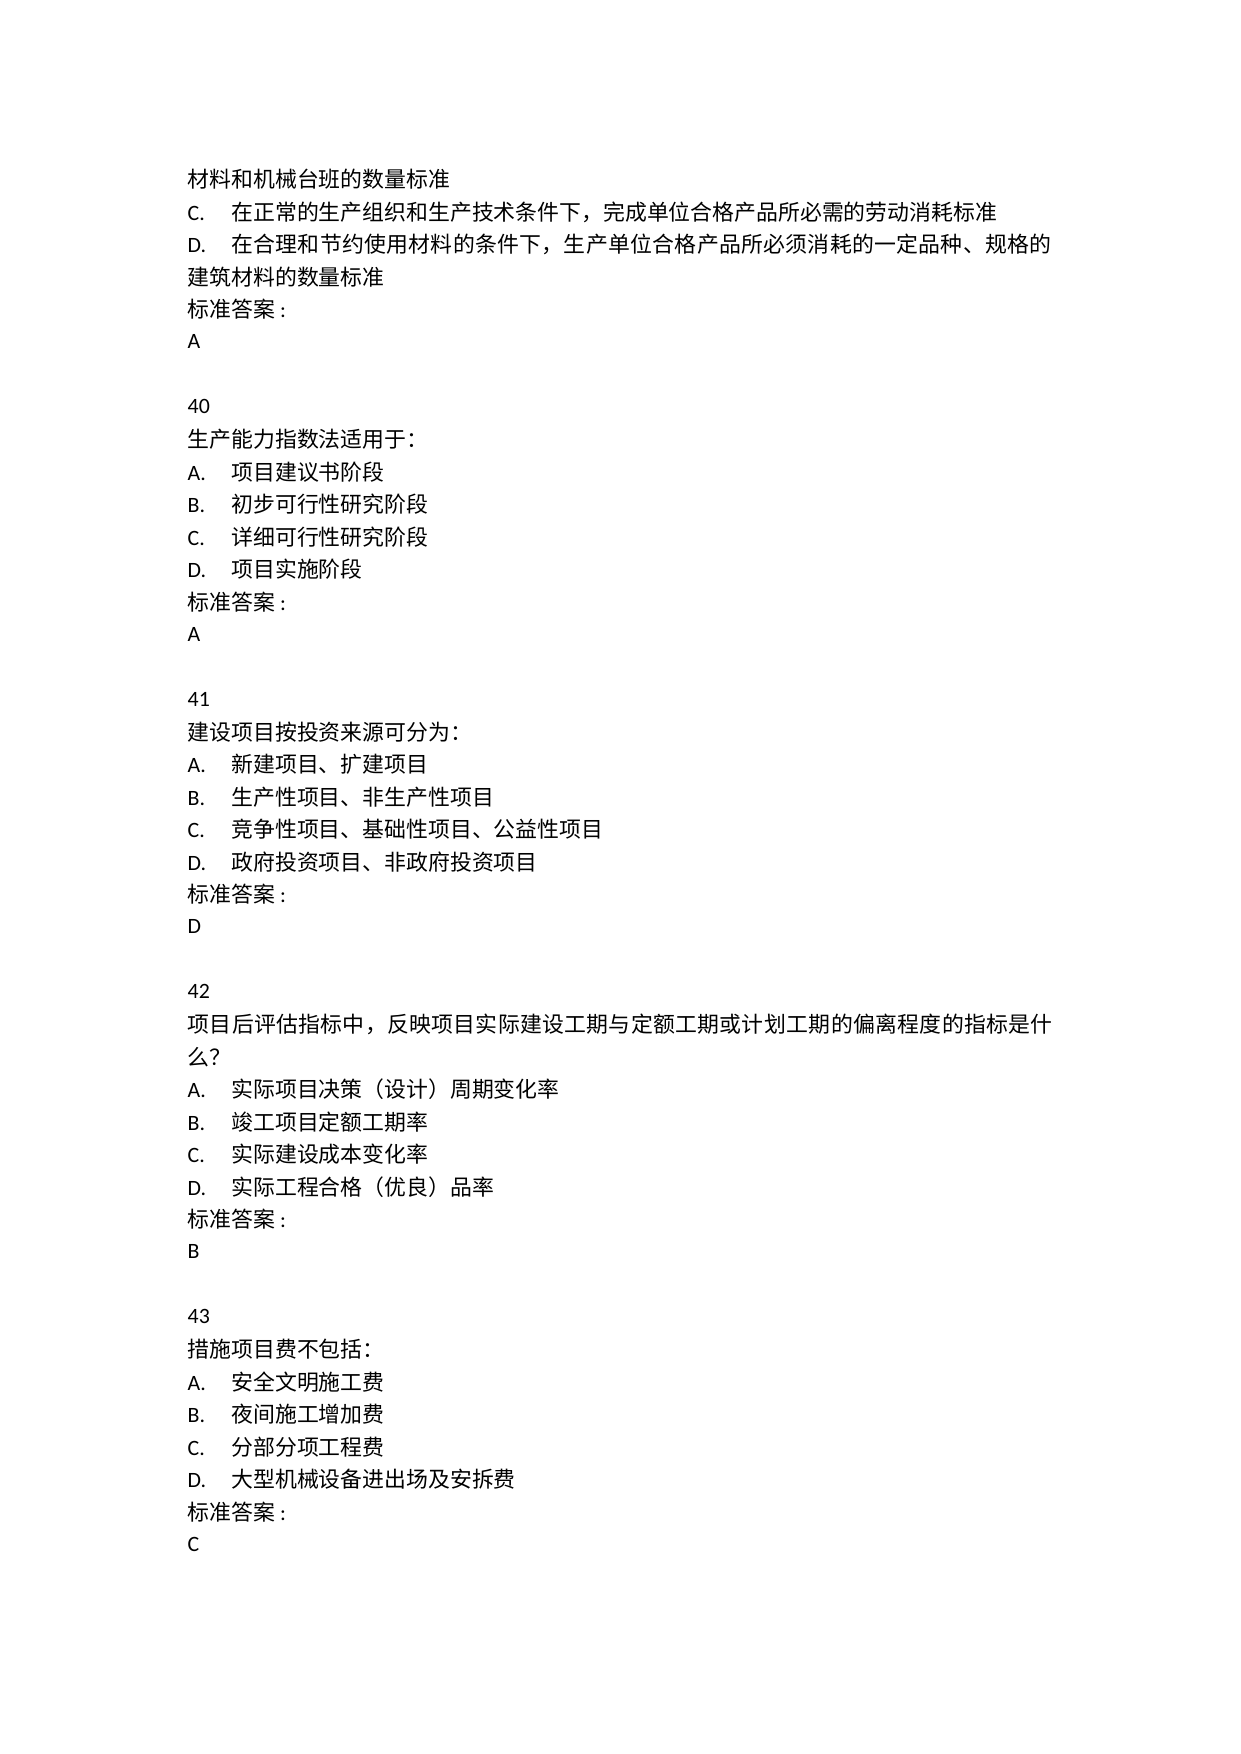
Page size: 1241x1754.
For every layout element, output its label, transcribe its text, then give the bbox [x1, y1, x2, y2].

text A. 安全文明施工费 [187, 1364, 1053, 1397]
text A. 项目建议书阶段 [187, 454, 1053, 487]
text B. 生产性项目、非生产性项目 [187, 779, 1053, 812]
text A [187, 324, 1053, 357]
text 项目后评估指标中，反映项目实际建设工期与定额工期或计划工期的偏离程度的指标是什么？ [187, 1007, 1053, 1072]
text B. 夜间施工增加费 [187, 1397, 1053, 1429]
text D. 在合理和节约使用材料的条件下，生产单位合格产品所必须消耗的一定品种、规格的建筑材料的数量标准 [187, 227, 1053, 292]
text 生产能力指数法适用于： [187, 422, 1053, 454]
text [187, 162, 1053, 194]
text C. 详细可行性研究阶段 [187, 519, 1053, 552]
text 标准答案 : [187, 1202, 1053, 1234]
text C [187, 1527, 1053, 1559]
text D. 实际工程合格（优良）品率 [187, 1169, 1053, 1202]
text B [187, 1234, 1053, 1267]
text C. 竞争性项目、基础性项目、公益性项目 [187, 812, 1053, 844]
text B. 竣工项目定额工期率 [187, 1104, 1053, 1137]
text C. 分部分项工程费 [187, 1429, 1053, 1462]
text A [187, 617, 1053, 649]
text D. 大型机械设备进出场及安拆费 [187, 1462, 1053, 1494]
text D. 政府投资项目、非政府投资项目 [187, 844, 1053, 877]
text 标准答案 : [187, 1494, 1053, 1527]
text 标准答案 : [187, 877, 1053, 909]
text 42 [187, 974, 1053, 1007]
text 措施项目费不包括： [187, 1332, 1053, 1364]
text D [187, 909, 1053, 942]
text B. 初步可行性研究阶段 [187, 487, 1053, 519]
text C. 在正常的生产组织和生产技术条件下，完成单位合格产品所必需的劳动消耗标准 [187, 194, 1053, 227]
text A. 实际项目决策（设计）周期变化率 [187, 1072, 1053, 1104]
text 43 [187, 1299, 1053, 1332]
text 40 [187, 389, 1053, 422]
text 标准答案 : [187, 292, 1053, 324]
text A. 新建项目、扩建项目 [187, 747, 1053, 779]
text 建设项目按投资来源可分为： [187, 714, 1053, 747]
text 标准答案 : [187, 584, 1053, 617]
text C. 实际建设成本变化率 [187, 1137, 1053, 1169]
text 41 [187, 682, 1053, 714]
text D. 项目实施阶段 [187, 552, 1053, 584]
